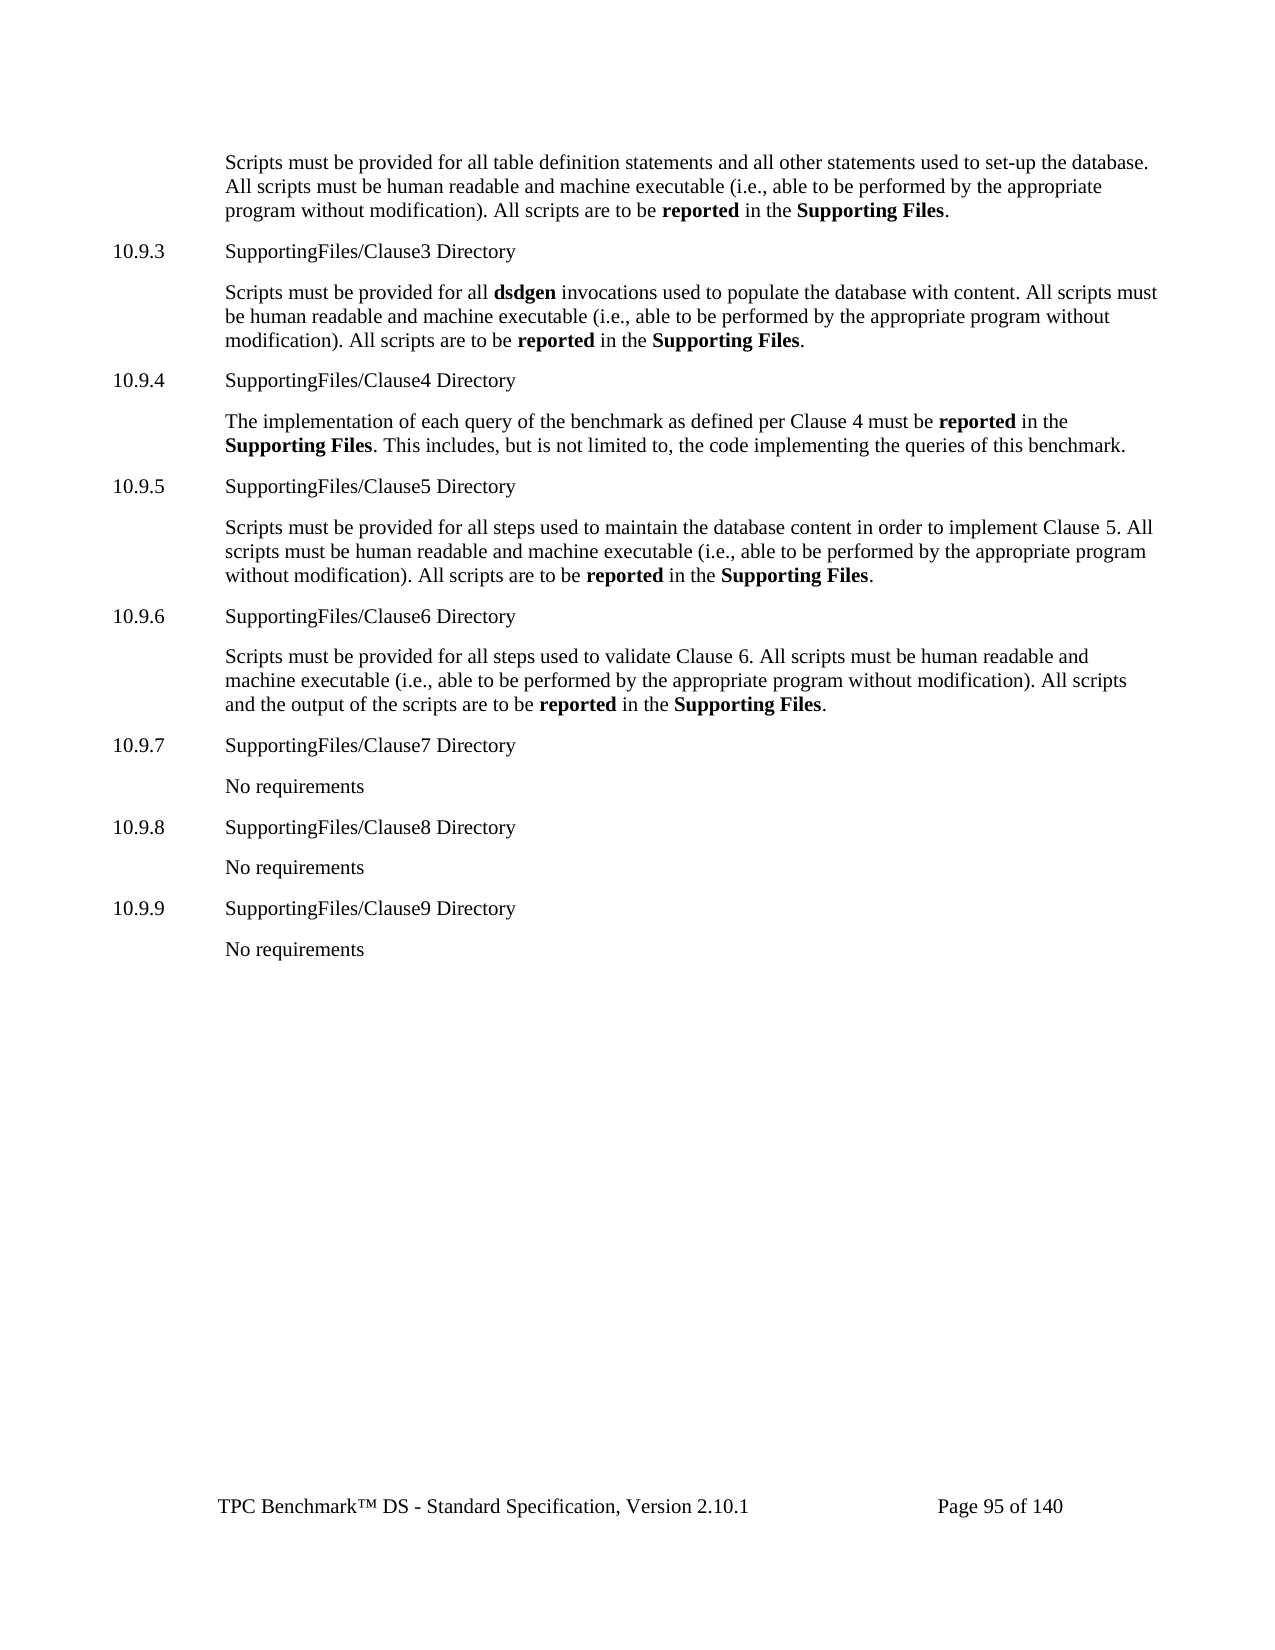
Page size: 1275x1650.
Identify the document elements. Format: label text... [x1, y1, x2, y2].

text SupportingFiles/Clause9 Directory [112, 896, 1162, 920]
text No requirements [225, 937, 1162, 961]
text SupportingFiles/Clause6 Directory [112, 603, 1162, 628]
text The implementation of each query of the benchmark as defined per Clause 4 must be reported in the Supporting Files. This includes, but is not limited to, the code implementing the queries of this benchmark. [225, 409, 1162, 457]
text No requirements [225, 855, 1162, 879]
text No requirements [225, 774, 1162, 798]
text SupportingFiles/Clause8 Directory [112, 814, 1162, 839]
text Scripts must be provided for all steps used to maintain the database content in order to implement Clause 5. All scripts must be human readable and machine executable (i.e., able to be performed by the appropriate program without modification). All scripts are to be reported in the Supporting Files. [225, 515, 1162, 587]
text Scripts must be provided for all dsdgen invocations used to populate the database with content. All scripts must be human readable and machine executable (i.e., able to be performed by the appropriate program without modification). All scripts are to be reported in the Supporting Files. [225, 279, 1162, 352]
text Scripts must be provided for all steps used to validate Clause 6. All scripts must be human readable and machine executable (i.e., able to be performed by the appropriate program without modification). All scripts and the output of the scripts are to be reported in the Supporting Files. [225, 644, 1162, 716]
text Scripts must be provided for all table definition statements and all other statements used to set-up the database. All scripts must be human readable and machine executable (i.e., able to be performed by the appropriate program without modification). All scripts are to be reported in the Supporting Files. [225, 150, 1162, 222]
text SupportingFiles/Clause5 Directory [112, 474, 1162, 498]
text SupportingFiles/Clause3 Directory [112, 239, 1162, 263]
text SupportingFiles/Clause7 Directory [112, 733, 1162, 757]
text SupportingFiles/Clause4 Directory [112, 368, 1162, 392]
